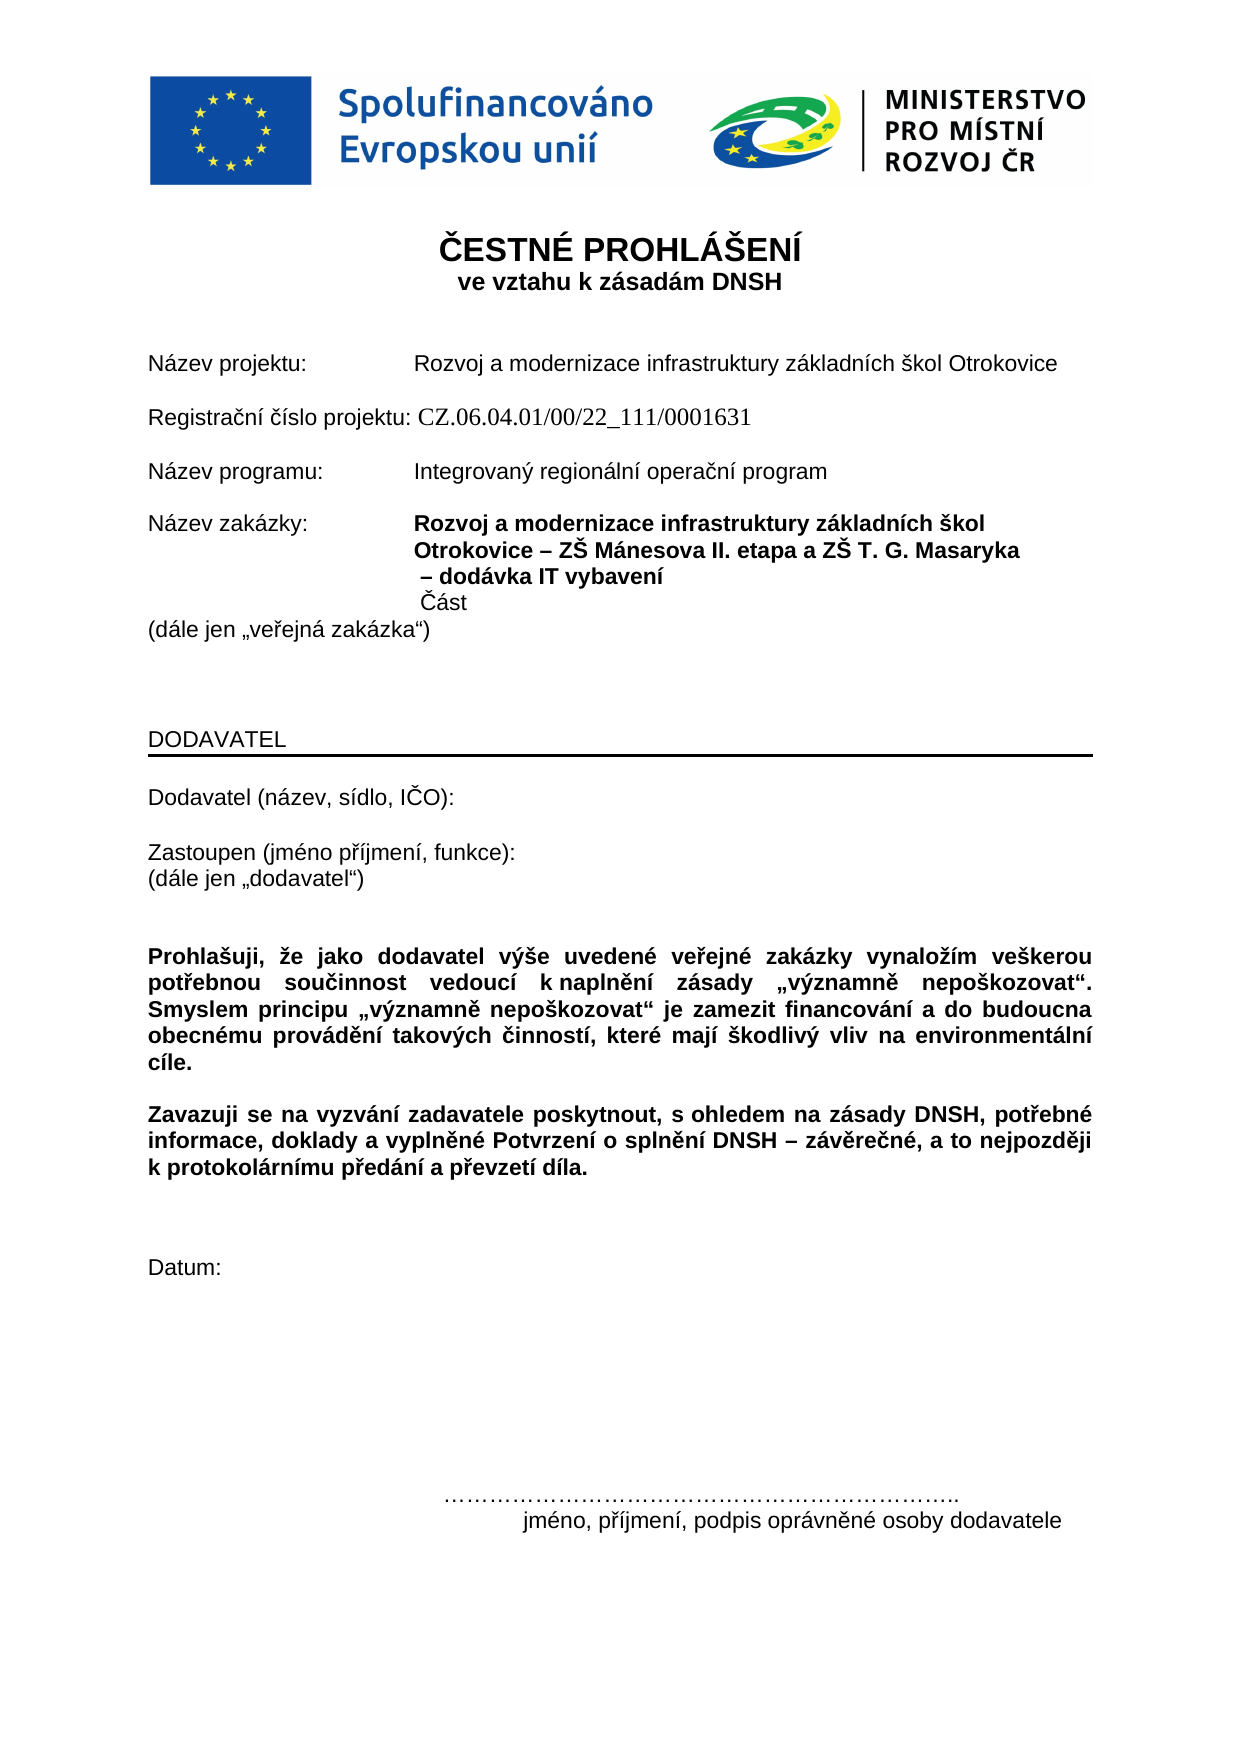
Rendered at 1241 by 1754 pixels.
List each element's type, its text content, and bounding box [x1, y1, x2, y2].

text Název projektu: Rozvoj a modernizace infrastruktury základních škol Otrokovice [148, 350, 1093, 376]
subtitle ČESTNÉ PROHLÁŠENÍ [148, 241, 1093, 266]
text Dodavatel (název, sídlo, IČO): [148, 784, 1093, 810]
text (dále jen „dodavatel“) [148, 865, 1093, 892]
subtitle ………………………………………………………….. [443, 1482, 1093, 1507]
text DODAVATEL [148, 726, 1093, 754]
text ve vztahu k zásadám DNSH [148, 266, 1093, 295]
text Zavazuji se na vyzvání zadavatele poskytnout, s ohledem na zásady DNSH, potřebné informace, doklady a vyplněné Potvrzení o splnění DNSH – závěrečné, a to nejpozději k protokolárnímu předání a převzetí díla. [148, 1101, 1093, 1180]
text Prohlašuji, že jako dodavatel výše uvedené veřejné zakázky vynaložím veškerou potřebnou součinnost vedoucí k naplnění zásady „významně nepoškozovat“. Smyslem principu „významně nepoškozovat“ je zamezit financování a do budoucna obecnému provádění takových činností, které mají škodlivý vliv na environmentální cíle. [148, 943, 1093, 1075]
subtitle Datum: [148, 1255, 1093, 1280]
picture [147, 73, 1093, 188]
text Název programu: Integrovaný regionální operační program [148, 458, 1093, 484]
text Název zakázky: Rozvoj a modernizace infrastruktury základních škol Otrokovice – ZŠ Mánesova II. etapa a ZŠ T. G. Masaryka – dodávka IT vybavení Část [148, 510, 1093, 616]
text Zastoupen (jméno příjmení, funkce): [148, 839, 1093, 865]
text jméno, příjmení, podpis oprávněné osoby dodavatele [148, 1507, 1196, 1533]
text Registrační číslo projektu: CZ.06.04.01/00/22_111/0001631 [148, 402, 1093, 431]
text (dále jen „veřejná zakázka“) [148, 616, 1093, 642]
